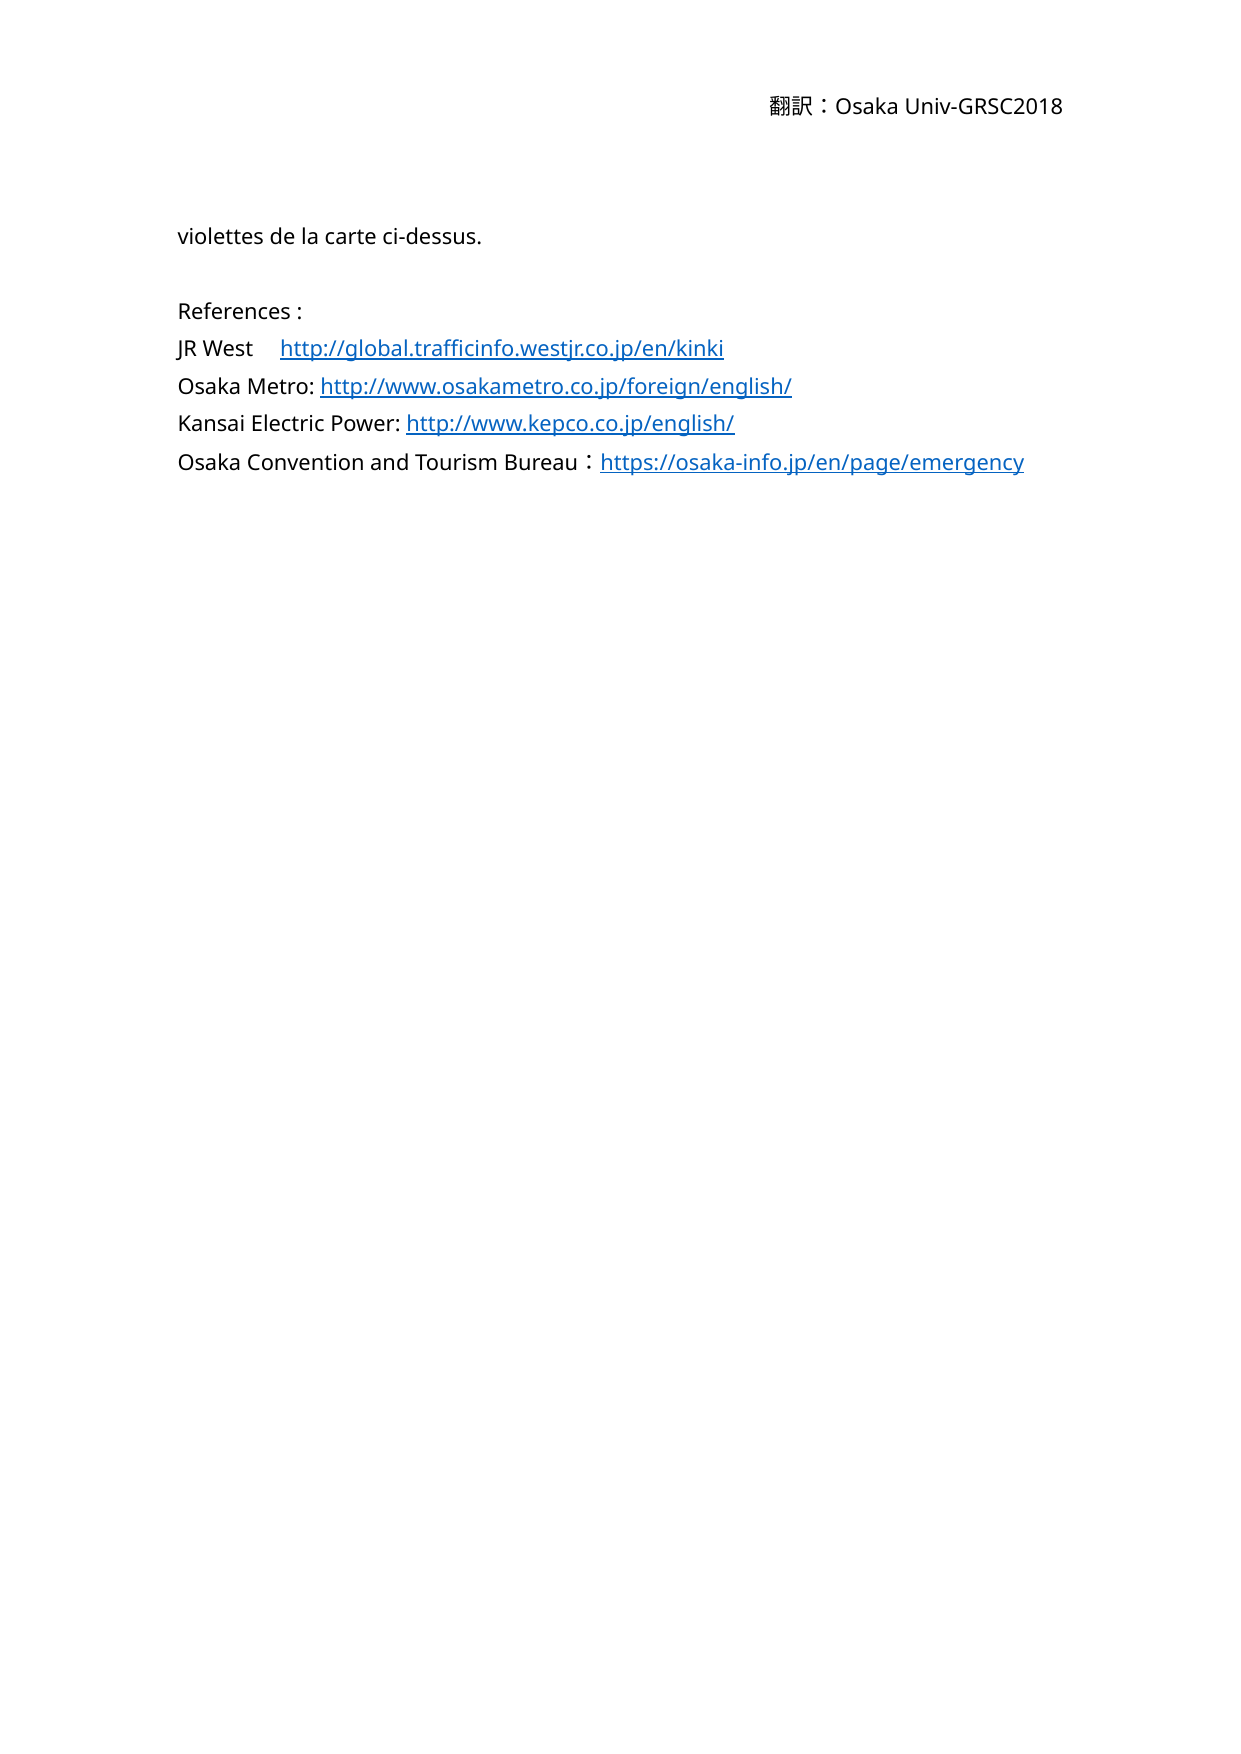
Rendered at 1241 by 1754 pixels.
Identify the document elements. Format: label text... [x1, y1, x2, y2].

text JR West http://global.trafficinfo.westjr.co.jp/en/kinki [177, 329, 1063, 367]
text Kansai Electric Power: http://www.kepco.co.jp/english/ [177, 404, 1063, 442]
text References : [177, 292, 1063, 329]
text Osaka Metro: http://www.osakametro.co.jp/foreign/english/ [177, 367, 1063, 404]
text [177, 217, 1063, 254]
text Osaka Convention and Tourism Bureau：https://osaka-info.jp/en/page/emergency [177, 442, 1063, 479]
